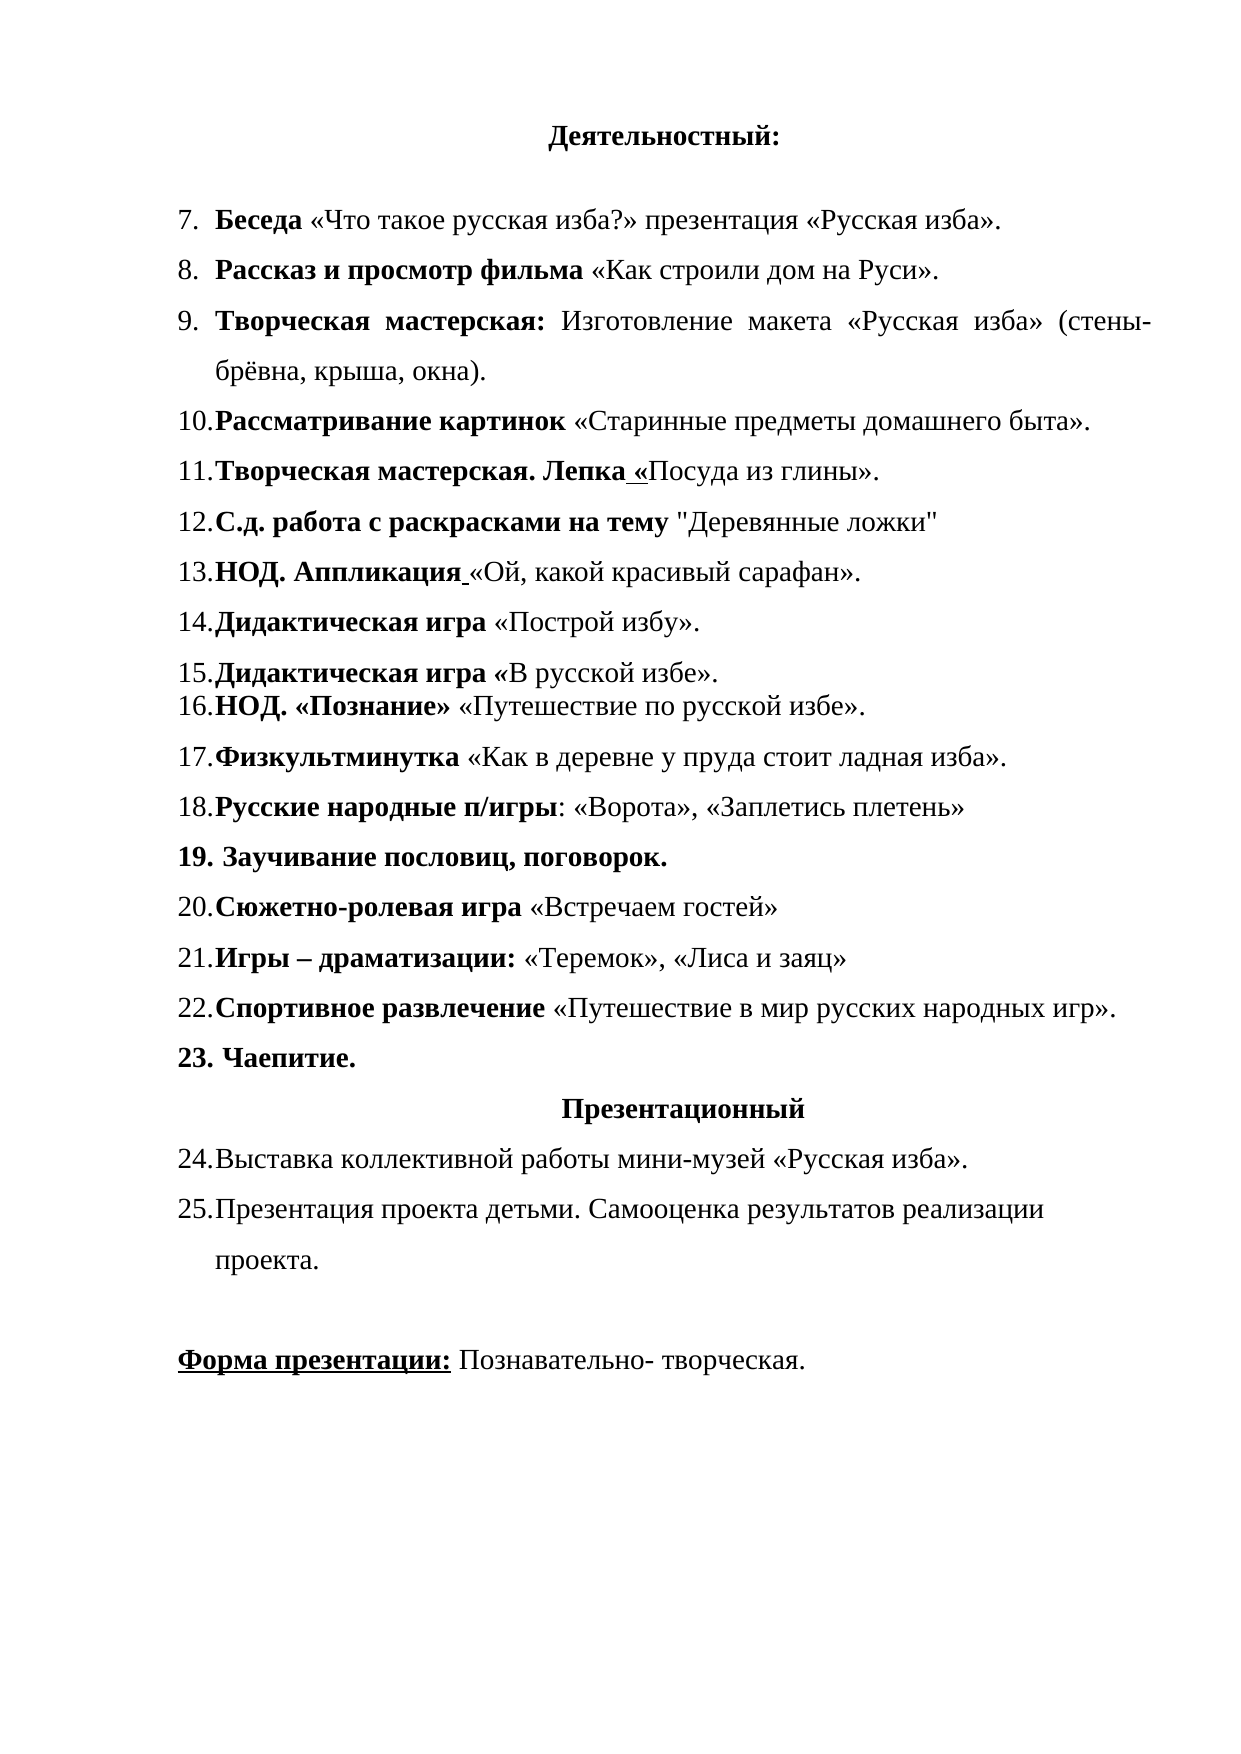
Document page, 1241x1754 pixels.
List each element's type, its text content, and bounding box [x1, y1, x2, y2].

list Рассматривание картинок «Старинные предметы домашнего быта». [177, 403, 1152, 437]
text Деятельностный: [189, 118, 1140, 152]
list Физкультминутка «Как в деревне у пруда стоит ладная изба». [177, 739, 1152, 772]
list Дидактическая игра «В русской избе». [177, 655, 1152, 688]
list Беседа «Что такое русская изба?» презентация «Русская изба». [177, 202, 1152, 236]
list НОД. Аппликация «Ой, какой красивый сарафан». [177, 554, 1152, 588]
list Игры – драматизации: «Теремок», «Лиса и заяц» [177, 940, 1152, 973]
list Рассказ и просмотр фильма «Как строили дом на Руси». [177, 252, 1152, 286]
list НОД. «Познание» «Путешествие по русской избе». [177, 688, 1152, 722]
text Форма презентации: Познавательно- творческая. [177, 1342, 1152, 1376]
list Презентация проекта детьми. Самооценка результатов реализации проекта. [177, 1191, 1152, 1275]
list Чаепитие. [177, 1041, 1152, 1074]
list Сюжетно-ролевая игра «Встречаем гостей» [177, 889, 1152, 923]
list Русские народные п/игры: «Ворота», «Заплетись плетень» [177, 789, 1152, 822]
list Спортивное развлечение «Путешествие в мир русских народных игр». [177, 990, 1152, 1024]
list Творческая мастерская. Лепка «Посуда из глины». [177, 453, 1152, 487]
list С.д. работа с раскрасками на тему "Деревянные ложки" [177, 504, 1152, 537]
list Дидактическая игра «Построй избу». [177, 604, 1152, 638]
list Творческая мастерская: Изготовление макета «Русская изба» (стены-брёвна, крыша, окна). [177, 303, 1152, 386]
list Заучивание пословиц, поговорок. [177, 839, 1152, 873]
text Презентационный [215, 1091, 1152, 1124]
list Выставка коллективной работы мини-музей «Русская изба». [177, 1141, 1152, 1175]
